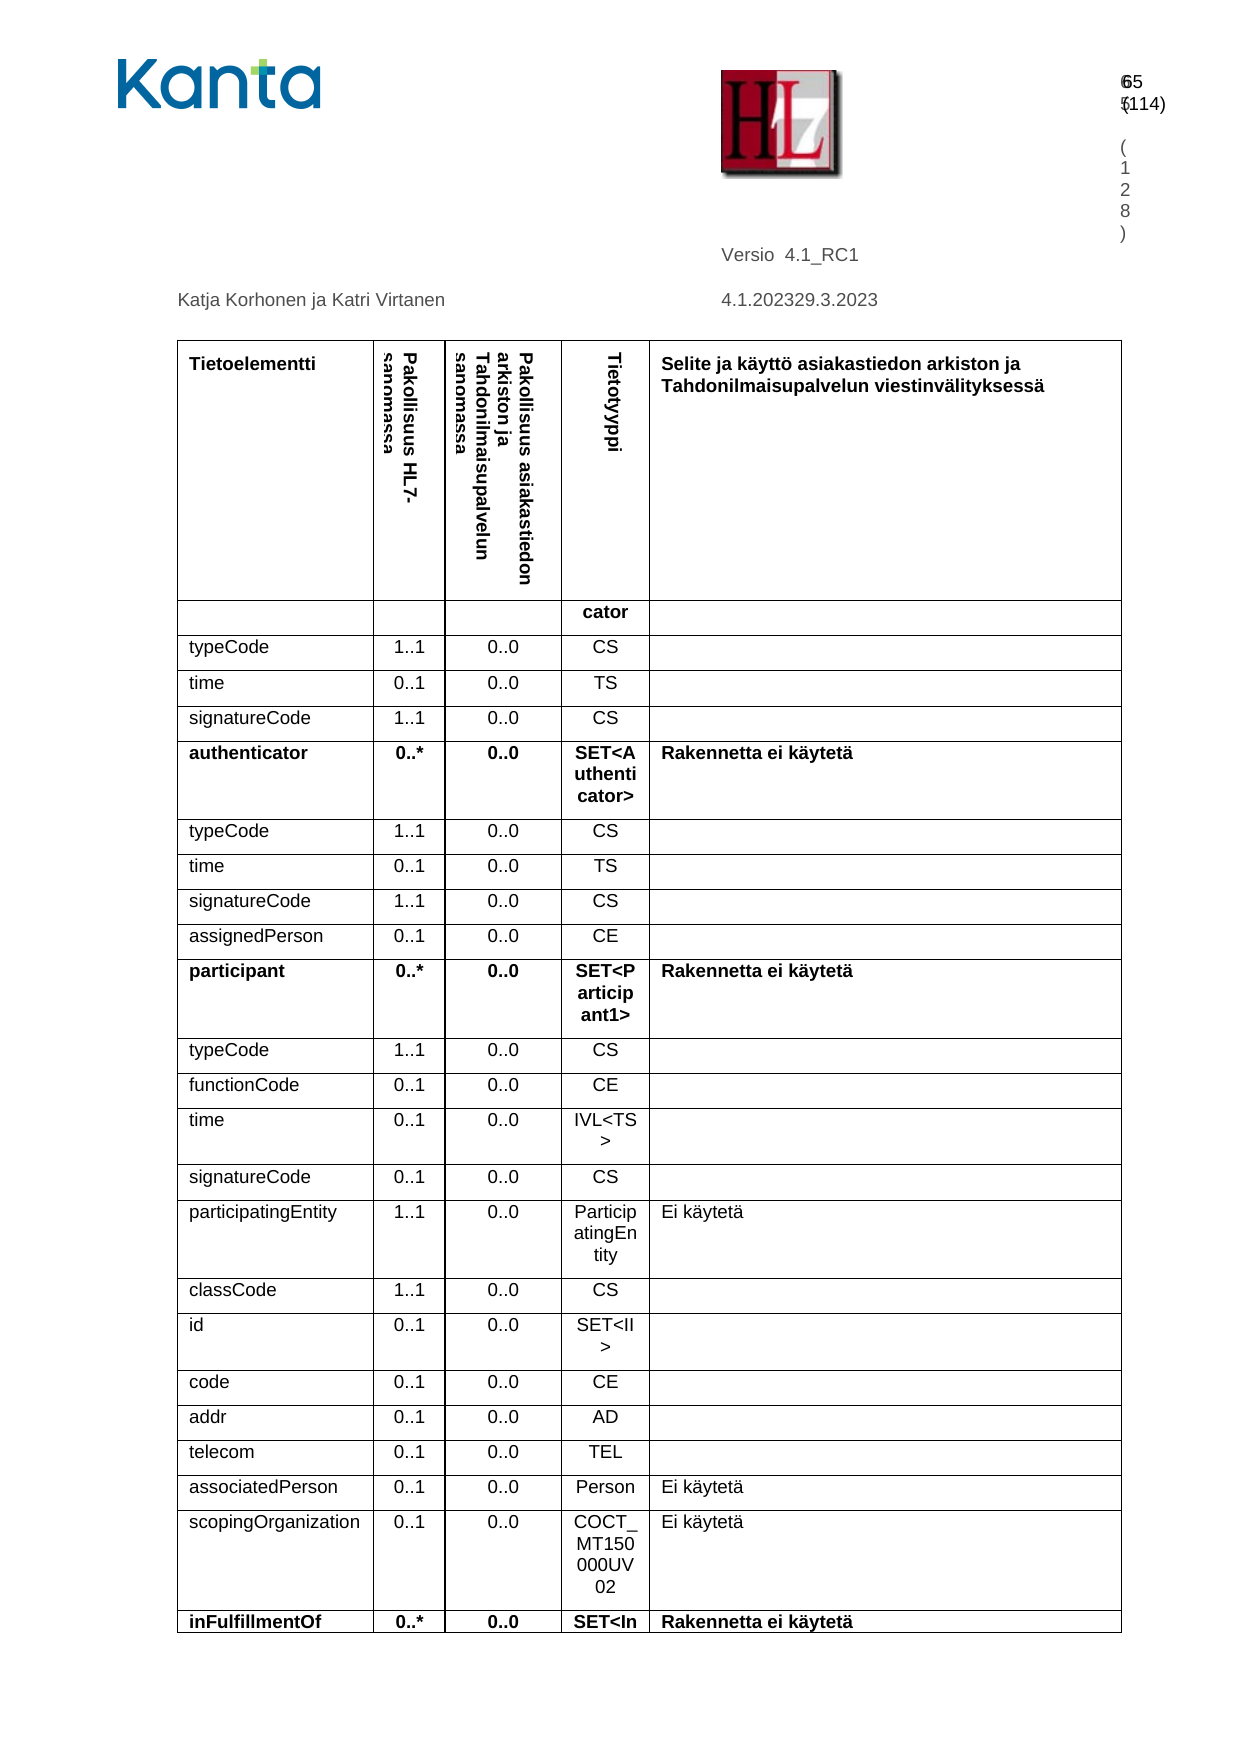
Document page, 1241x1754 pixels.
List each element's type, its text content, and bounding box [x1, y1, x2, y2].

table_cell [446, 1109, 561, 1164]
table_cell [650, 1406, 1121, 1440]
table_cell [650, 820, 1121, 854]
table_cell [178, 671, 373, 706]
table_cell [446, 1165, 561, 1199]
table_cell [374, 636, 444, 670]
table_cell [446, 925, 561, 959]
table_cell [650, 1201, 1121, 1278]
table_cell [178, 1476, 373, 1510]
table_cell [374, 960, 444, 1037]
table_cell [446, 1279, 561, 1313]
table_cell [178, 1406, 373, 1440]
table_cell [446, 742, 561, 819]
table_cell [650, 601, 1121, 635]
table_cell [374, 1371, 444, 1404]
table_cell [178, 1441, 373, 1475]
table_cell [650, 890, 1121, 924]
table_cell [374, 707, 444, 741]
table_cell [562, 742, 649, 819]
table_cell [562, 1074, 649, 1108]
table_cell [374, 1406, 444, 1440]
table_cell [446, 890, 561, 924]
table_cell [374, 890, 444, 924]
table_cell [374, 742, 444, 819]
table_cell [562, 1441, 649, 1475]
table_header Selite ja käyttö asiakastiedon arkiston ja Tahdonilmaisupalvelun viestinvälityksessä [650, 341, 1121, 600]
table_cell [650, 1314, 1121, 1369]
picture [721, 70, 844, 179]
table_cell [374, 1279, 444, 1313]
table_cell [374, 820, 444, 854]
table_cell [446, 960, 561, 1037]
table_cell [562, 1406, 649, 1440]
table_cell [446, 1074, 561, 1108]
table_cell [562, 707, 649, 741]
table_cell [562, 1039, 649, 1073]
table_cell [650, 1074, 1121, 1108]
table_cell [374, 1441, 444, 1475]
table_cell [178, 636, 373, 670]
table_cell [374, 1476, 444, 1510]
table_header Pakollisuus HL7-sanomassa [374, 341, 444, 600]
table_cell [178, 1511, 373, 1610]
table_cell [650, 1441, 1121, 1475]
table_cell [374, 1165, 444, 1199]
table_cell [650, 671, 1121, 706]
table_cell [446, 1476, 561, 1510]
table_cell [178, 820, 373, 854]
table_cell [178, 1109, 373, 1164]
table_header Tietoelementti [178, 341, 373, 600]
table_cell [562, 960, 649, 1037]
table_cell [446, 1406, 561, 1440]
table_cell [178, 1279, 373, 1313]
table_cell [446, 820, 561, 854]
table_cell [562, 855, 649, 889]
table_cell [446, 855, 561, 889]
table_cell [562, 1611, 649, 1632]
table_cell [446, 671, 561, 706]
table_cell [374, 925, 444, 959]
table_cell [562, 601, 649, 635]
picture [118, 59, 321, 109]
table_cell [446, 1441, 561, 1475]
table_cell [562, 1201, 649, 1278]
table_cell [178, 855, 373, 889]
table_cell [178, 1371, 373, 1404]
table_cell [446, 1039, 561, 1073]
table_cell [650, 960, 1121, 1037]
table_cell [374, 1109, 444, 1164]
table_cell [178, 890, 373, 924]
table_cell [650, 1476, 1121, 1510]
table_header Tietotyyppi [562, 341, 649, 600]
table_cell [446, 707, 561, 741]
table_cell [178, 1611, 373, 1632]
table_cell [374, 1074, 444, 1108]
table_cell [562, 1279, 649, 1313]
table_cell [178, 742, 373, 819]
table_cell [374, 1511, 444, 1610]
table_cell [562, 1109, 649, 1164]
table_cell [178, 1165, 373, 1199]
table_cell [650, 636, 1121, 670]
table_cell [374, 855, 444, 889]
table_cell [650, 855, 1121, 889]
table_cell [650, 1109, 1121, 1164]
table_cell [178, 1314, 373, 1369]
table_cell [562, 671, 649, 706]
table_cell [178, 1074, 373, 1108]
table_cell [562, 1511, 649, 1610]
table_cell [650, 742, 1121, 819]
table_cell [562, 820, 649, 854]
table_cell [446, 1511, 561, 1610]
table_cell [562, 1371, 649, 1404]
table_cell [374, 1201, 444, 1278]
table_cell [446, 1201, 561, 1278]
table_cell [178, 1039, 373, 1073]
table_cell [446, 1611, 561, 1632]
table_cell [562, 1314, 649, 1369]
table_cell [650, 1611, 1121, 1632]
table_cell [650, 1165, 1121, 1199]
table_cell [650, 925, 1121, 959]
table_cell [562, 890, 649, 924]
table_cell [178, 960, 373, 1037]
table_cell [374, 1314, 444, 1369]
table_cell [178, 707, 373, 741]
table_header Pakollisuus asiakastiedon arkiston ja Tahdonilmaisupalvelun sanomassa [446, 341, 561, 600]
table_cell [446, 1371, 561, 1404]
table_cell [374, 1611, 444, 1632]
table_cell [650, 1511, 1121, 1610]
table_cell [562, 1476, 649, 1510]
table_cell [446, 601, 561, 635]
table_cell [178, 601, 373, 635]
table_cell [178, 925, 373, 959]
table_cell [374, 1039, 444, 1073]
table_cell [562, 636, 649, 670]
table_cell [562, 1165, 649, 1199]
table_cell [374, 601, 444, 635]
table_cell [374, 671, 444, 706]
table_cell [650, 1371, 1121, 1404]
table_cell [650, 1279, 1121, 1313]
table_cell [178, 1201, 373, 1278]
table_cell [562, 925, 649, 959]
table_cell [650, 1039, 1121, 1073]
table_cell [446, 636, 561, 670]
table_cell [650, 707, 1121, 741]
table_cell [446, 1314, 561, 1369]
